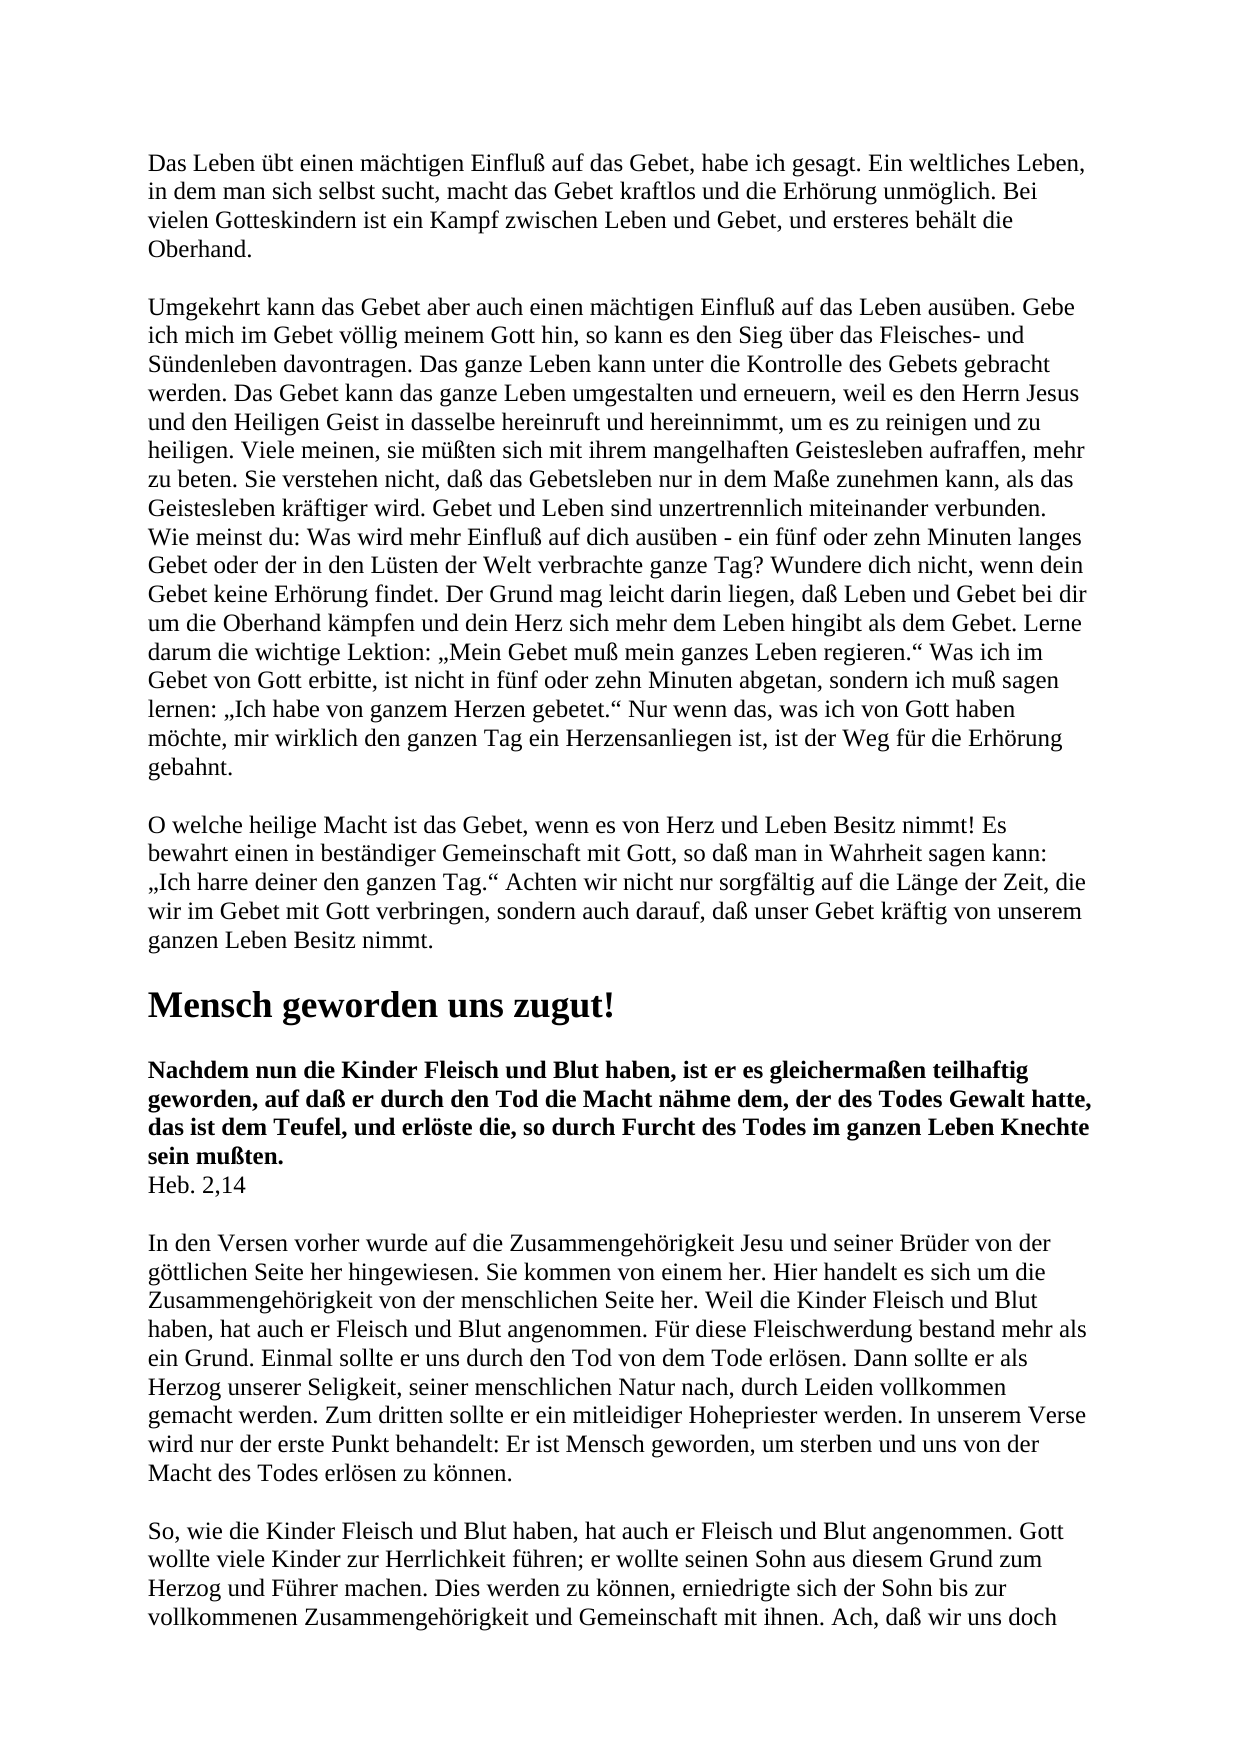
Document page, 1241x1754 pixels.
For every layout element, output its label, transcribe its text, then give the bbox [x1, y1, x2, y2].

text Nachdem nun die Kinder Fleisch und Blut haben, ist er es gleichermaßen teilhaftig geworden, auf daß er durch den Tod die Macht nähme dem, der des Todes Gewalt hatte, das ist dem Teufel, und erlöste die, so durch Furcht des Todes im ganzen Leben Knechte sein mußten. Heb. 2,14 [148, 1055, 1093, 1199]
text In den Versen vorher wurde auf die Zusammengehörigkeit Jesu und seiner Brüder von der göttlichen Seite her hingewiesen. Sie kommen von einem her. Hier handelt es sich um die Zusammengehörigkeit von der menschlichen Seite her. Weil die Kinder Fleisch und Blut haben, hat auch er Fleisch und Blut angenommen. Für diese Fleischwerdung bestand mehr als ein Grund. Einmal sollte er uns durch den Tod von dem Tode erlösen. Dann sollte er als Herzog unserer Seligkeit, seiner menschlichen Natur nach, durch Leiden vollkommen gemacht werden. Zum dritten sollte er ein mitleidiger Hohepriester werden. In unserem Verse wird nur der erste Punkt behandelt: Er ist Mensch geworden, um sterben und uns von der Macht des Todes erlösen zu können. [148, 1228, 1093, 1487]
text O welche heilige Macht ist das Gebet, wenn es von Herz und Leben Besitz nimmt! Es bewahrt einen in beständiger Gemeinschaft mit Gott, so daß man in Wahrheit sagen kann: „Ich harre deiner den ganzen Tag.“ Achten wir nicht nur sorgfältig auf die Länge der Zeit, die wir im Gebet mit Gott verbringen, sondern auch darauf, daß unser Gebet kräftig von unserem ganzen Leben Besitz nimmt. [148, 810, 1093, 953]
subtitle Mensch geworden uns zugut! [148, 983, 1093, 1026]
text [148, 1516, 1093, 1631]
text Das Leben übt einen mächtigen Einfluß auf das Gebet, habe ich gesagt. Ein weltliches Leben, in dem man sich selbst sucht, macht das Gebet kraftlos und die Erhörung unmöglich. Bei vielen Gotteskindern ist ein Kampf zwischen Leben und Gebet, und ersteres behält die Oberhand. [148, 148, 1093, 263]
text Umgekehrt kann das Gebet aber auch einen mächtigen Einfluß auf das Leben ausüben. Gebe ich mich im Gebet völlig meinem Gott hin, so kann es den Sieg über das Fleisches- und Sündenleben davontragen. Das ganze Leben kann unter die Kontrolle des Gebets gebracht werden. Das Gebet kann das ganze Leben umgestalten und erneuern, weil es den Herrn Jesus und den Heiligen Geist in dasselbe hereinruft und hereinnimmt, um es zu reinigen und zu heiligen. Viele meinen, sie müßten sich mit ihrem mangelhaften Geistesleben aufraffen, mehr zu beten. Sie verstehen nicht, daß das Gebetsleben nur in dem Maße zunehmen kann, als das Geistesleben kräftiger wird. Gebet und Leben sind unzertrennlich miteinander verbunden. Wie meinst du: Was wird mehr Einfluß auf dich ausüben - ein fünf oder zehn Minuten langes Gebet oder der in den Lüsten der Welt verbrachte ganze Tag? Wundere dich nicht, wenn dein Gebet keine Erhörung findet. Der Grund mag leicht darin liegen, daß Leben und Gebet bei dir um die Oberhand kämpfen und dein Herz sich mehr dem Leben hingibt als dem Gebet. Lerne darum die wichtige Lektion: „Mein Gebet muß mein ganzes Leben regieren.“ Was ich im Gebet von Gott erbitte, ist nicht in fünf oder zehn Minuten abgetan, sondern ich muß sagen lernen: „Ich habe von ganzem Herzen gebetet.“ Nur wenn das, was ich von Gott haben möchte, mir wirklich den ganzen Tag ein Herzensanliegen ist, ist der Weg für die Erhörung gebahnt. [148, 292, 1093, 781]
